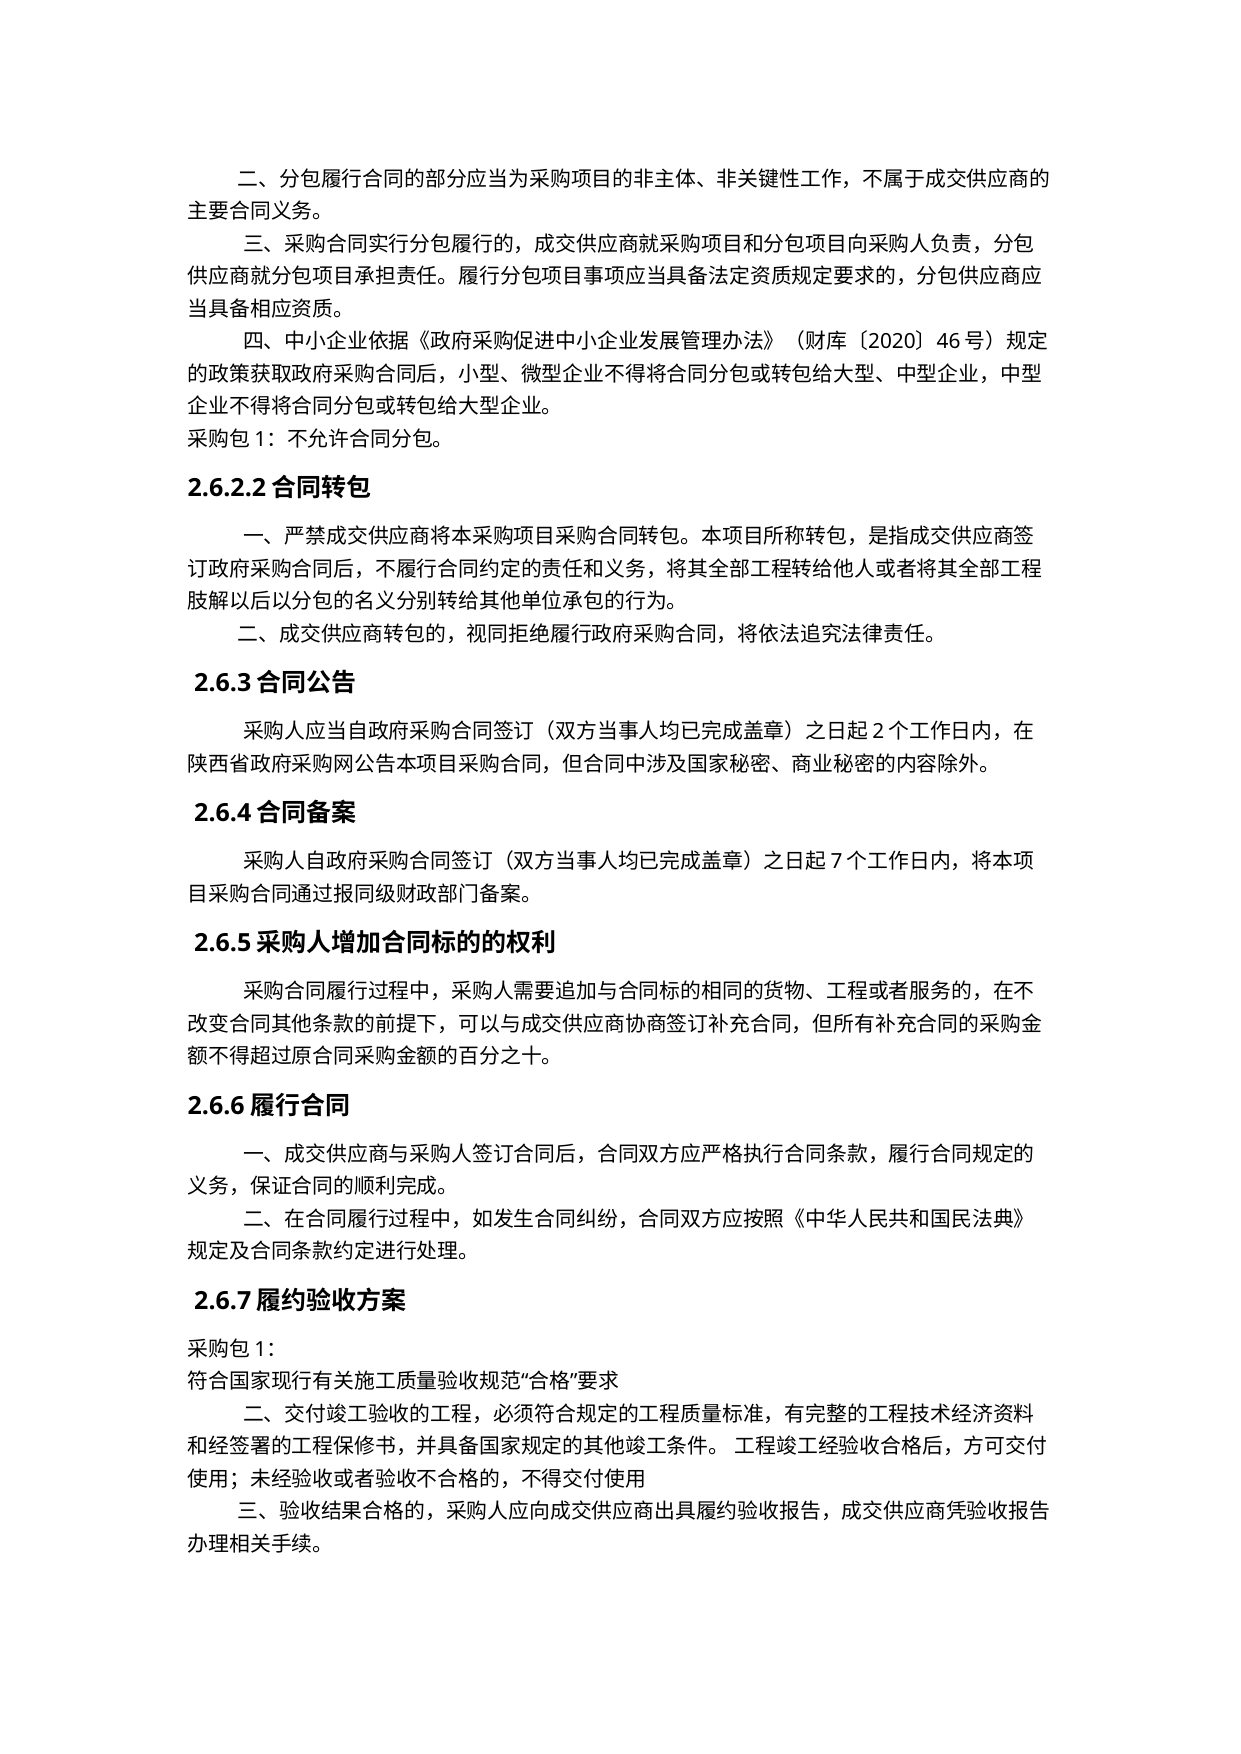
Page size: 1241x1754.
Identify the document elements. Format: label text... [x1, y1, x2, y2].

text 采购人应当自政府采购合同签订（双方当事人均已完成盖章）之日起2个工作日内，在陕西省政府采购网公告本项目采购合同，但合同中涉及国家秘密、商业秘密的内容除外。 [187, 714, 1053, 779]
text 四、中小企业依据《政府采购促进中小企业发展管理办法》（财库〔2020〕46号）规定的政策获取政府采购合同后，小型、微型企业不得将合同分包或转包给大型、中型企业，中型企业不得将合同分包或转包给大型企业。 [187, 324, 1053, 422]
text 采购包1： [187, 1332, 1053, 1364]
text 三、采购合同实行分包履行的，成交供应商就采购项目和分包项目向采购人负责，分包供应商就分包项目承担责任。履行分包项目事项应当具备法定资质规定要求的，分包供应商应当具备相应资质。 [187, 227, 1053, 324]
text 三、验收结果合格的，采购人应向成交供应商出具履约验收报告，成交供应商凭验收报告办理相关手续。 [187, 1494, 1053, 1559]
text 采购包1：不允许合同分包。 [187, 422, 1053, 454]
text 一、严禁成交供应商将本采购项目采购合同转包。本项目所称转包，是指成交供应商签订政府采购合同后，不履行合同约定的责任和义务，将其全部工程转给他人或者将其全部工程肢解以后以分包的名义分别转给其他单位承包的行为。 [187, 519, 1053, 617]
text 二、交付竣工验收的工程，必须符合规定的工程质量标准，有完整的工程技术经济资料和经签署的工程保修书，并具备国家规定的其他竣工条件。 工程竣工经验收合格后，方可交付使用；未经验收或者验收不合格的，不得交付使用 [187, 1397, 1053, 1494]
text 二、成交供应商转包的，视同拒绝履行政府采购合同，将依法追究法律责任。 [187, 617, 1053, 649]
text 符合国家现行有关施工质量验收规范“合格”要求 [187, 1364, 1053, 1397]
text 2.6.4合同备案 [187, 779, 1053, 844]
text 采购合同履行过程中，采购人需要追加与合同标的相同的货物、工程或者服务的，在不改变合同其他条款的前提下，可以与成交供应商协商签订补充合同，但所有补充合同的采购金额不得超过原合同采购金额的百分之十。 [187, 974, 1053, 1072]
text 二、在合同履行过程中，如发生合同纠纷，合同双方应按照《中华人民共和国民法典》规定及合同条款约定进行处理。 [187, 1202, 1053, 1267]
text 2.6.6履行合同 [187, 1072, 1053, 1137]
text 一、成交供应商与采购人签订合同后，合同双方应严格执行合同条款，履行合同规定的义务，保证合同的顺利完成。 [187, 1137, 1053, 1202]
text 2.6.7履约验收方案 [187, 1267, 1053, 1332]
text 采购人自政府采购合同签订（双方当事人均已完成盖章）之日起7个工作日内，将本项目采购合同通过报同级财政部门备案。 [187, 844, 1053, 909]
text 2.6.5采购人增加合同标的的权利 [187, 909, 1053, 974]
text 2.6.2.2合同转包 [187, 454, 1053, 519]
text 二、分包履行合同的部分应当为采购项目的非主体、非关键性工作，不属于成交供应商的主要合同义务。 [187, 162, 1053, 227]
text 2.6.3合同公告 [187, 649, 1053, 714]
